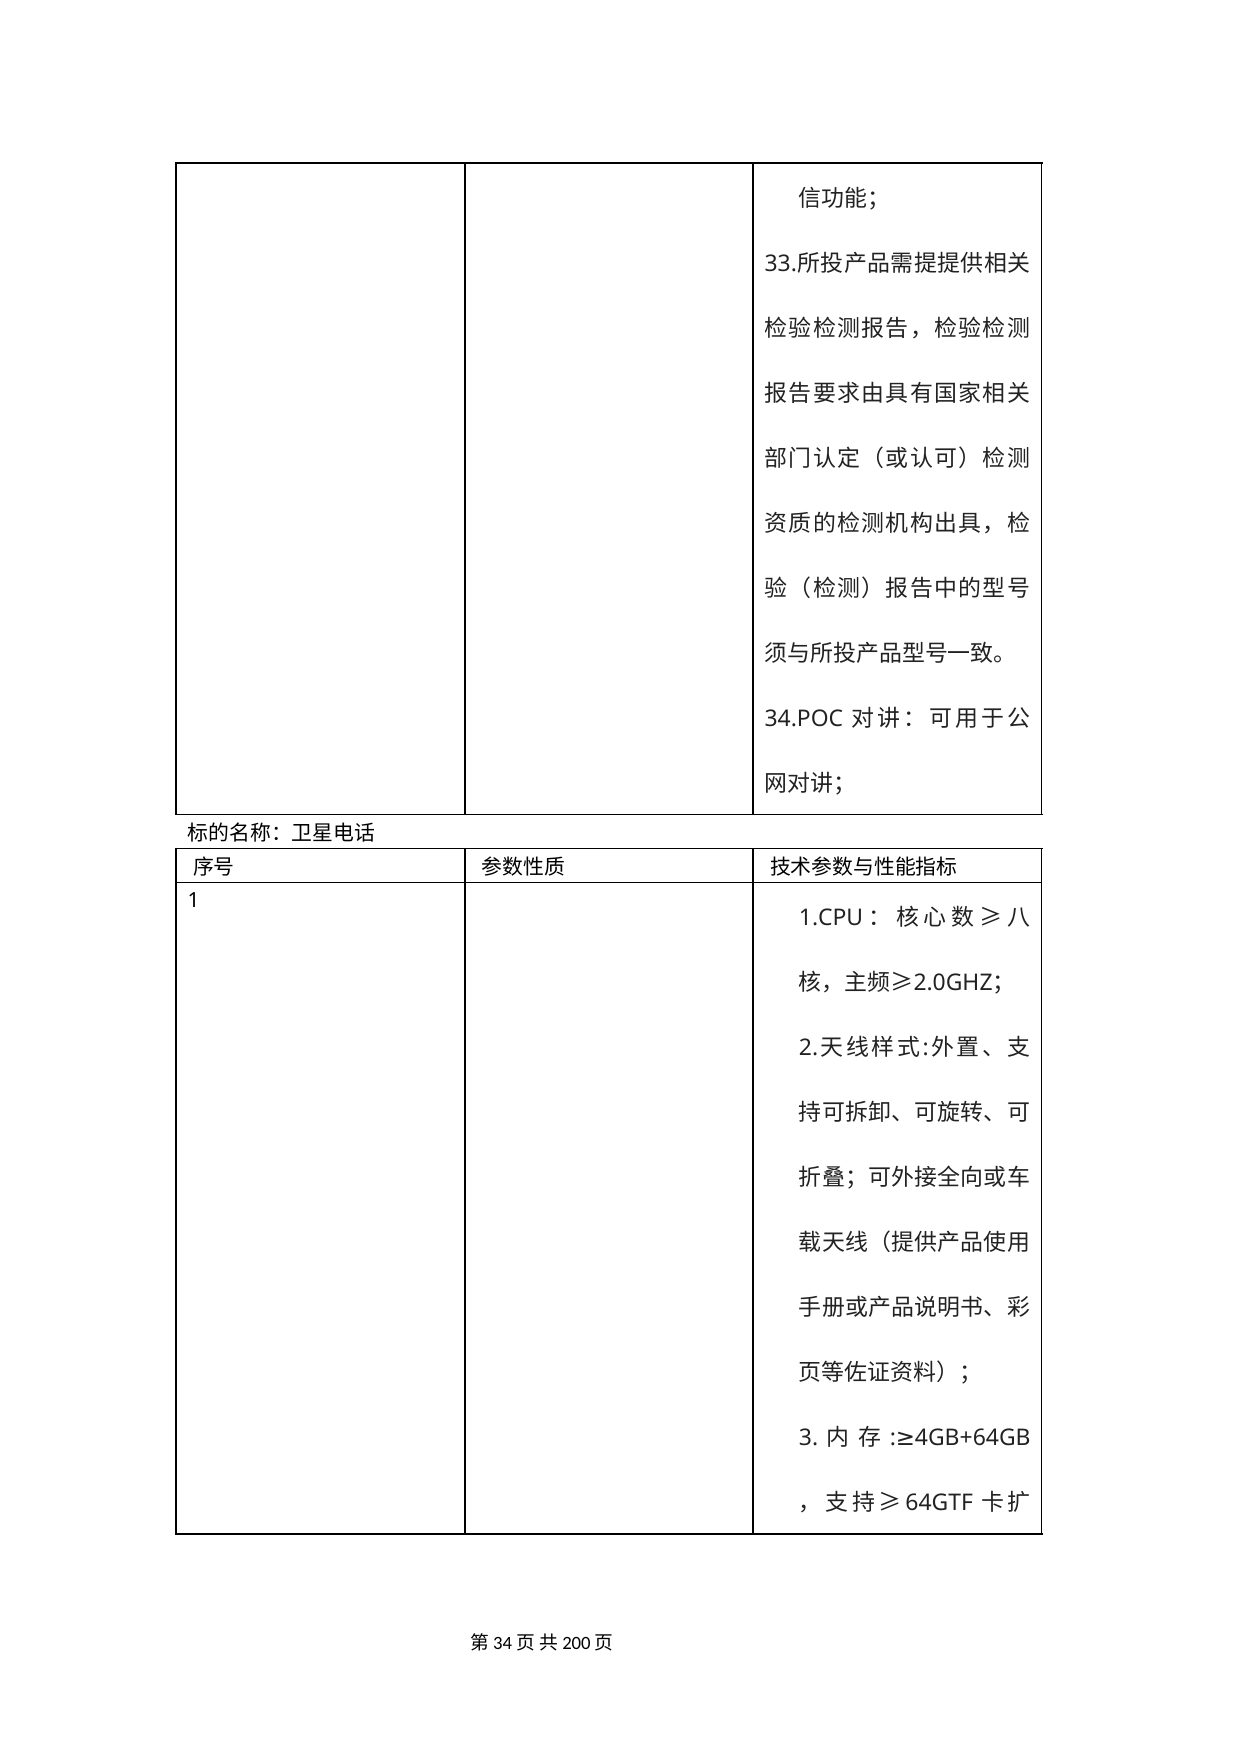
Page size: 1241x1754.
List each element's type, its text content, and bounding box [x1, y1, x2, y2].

text 标的名称：卫星电话 [187, 815, 1053, 848]
table_header 序号 [177, 849, 464, 882]
table_cell [466, 883, 752, 1533]
table_cell [466, 164, 752, 813]
table_cell 1 [177, 164, 464, 813]
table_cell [754, 164, 1041, 813]
table_header 参数性质 [466, 849, 752, 882]
table_header 技术参数与性能指标 [754, 849, 1041, 882]
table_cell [754, 883, 1041, 1533]
table_cell 1 [177, 883, 464, 1533]
